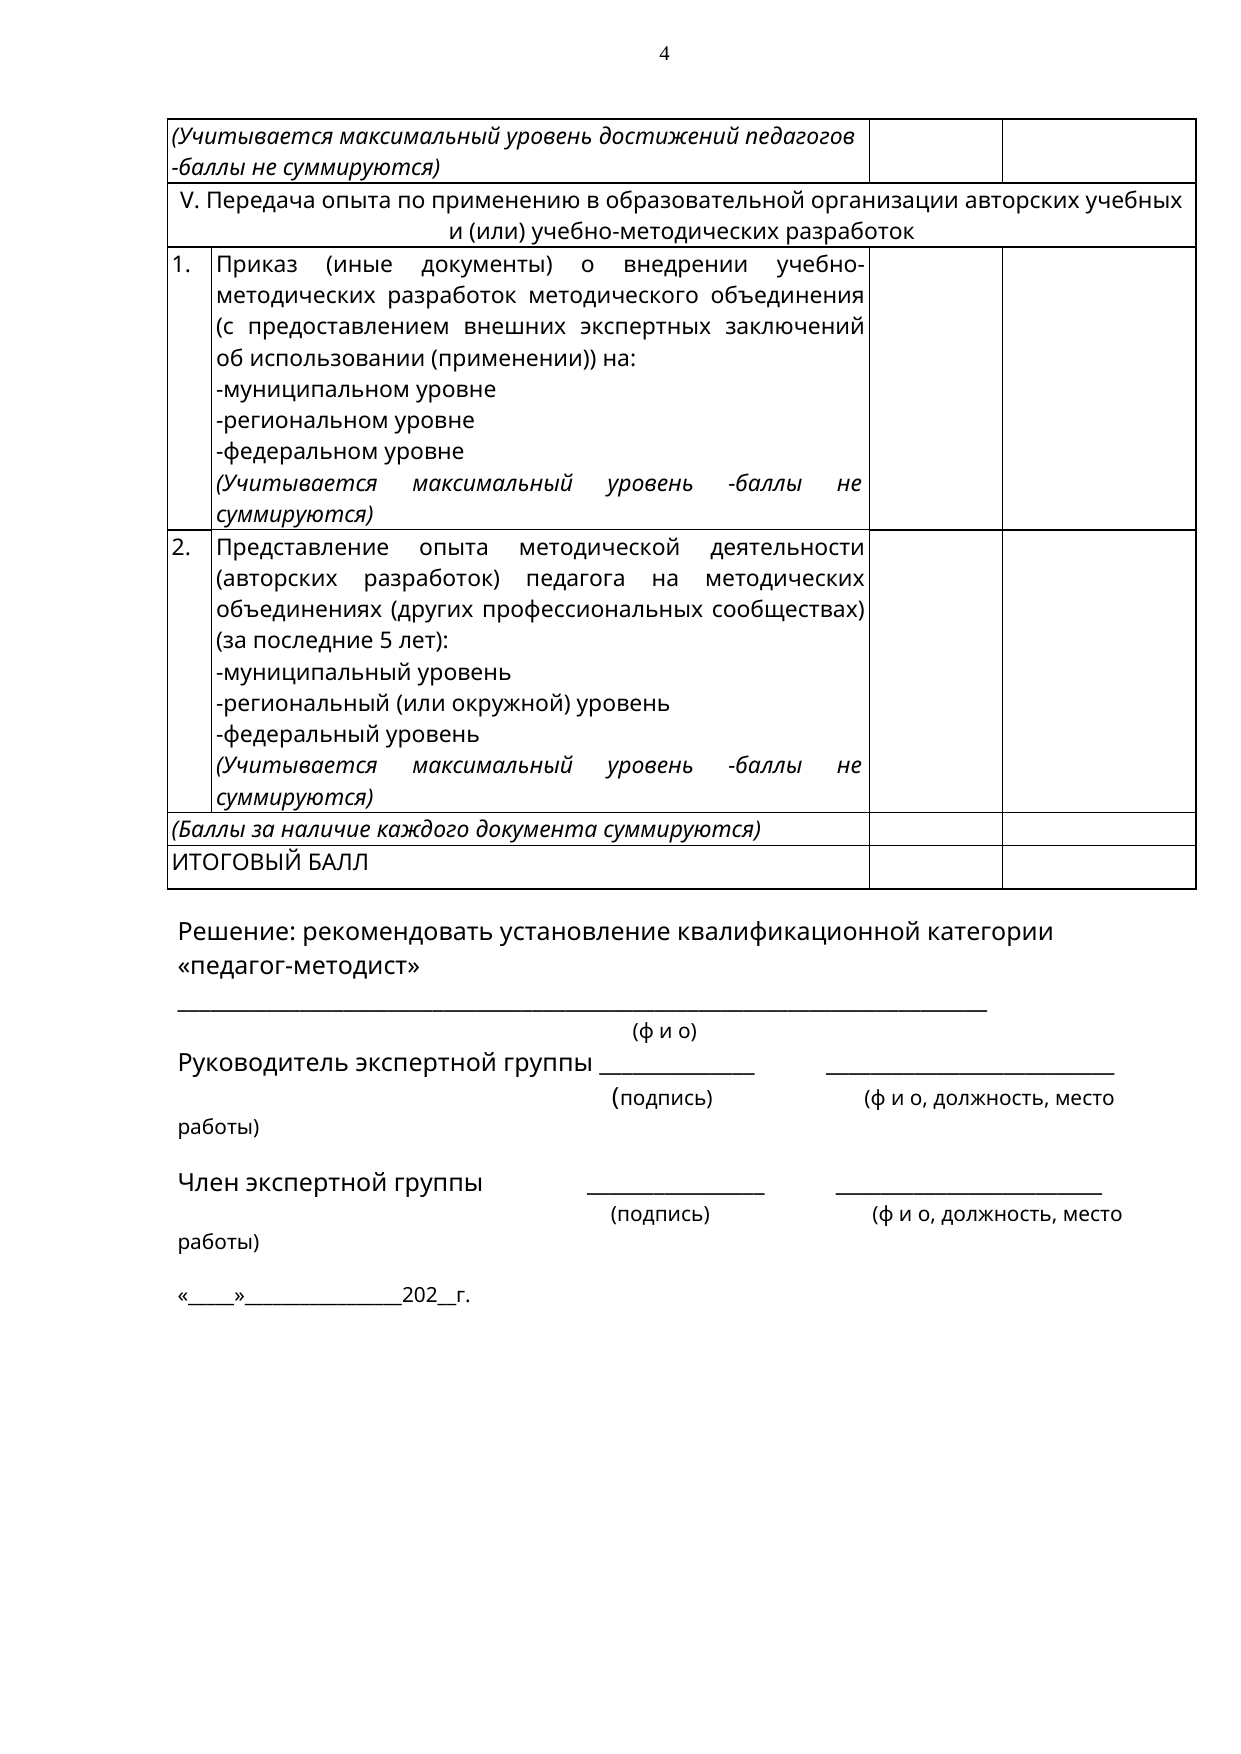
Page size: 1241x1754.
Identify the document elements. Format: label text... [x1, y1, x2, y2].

table_cell 1. [168, 248, 211, 529]
text (подпись) (ф и о, должность, место работы) [177, 1199, 1152, 1256]
table_cell [870, 531, 1002, 812]
table_cell [1003, 248, 1195, 529]
table_cell (Баллы за наличие каждого документа суммируются) [168, 813, 869, 845]
text Член экспертной группы ________________ ________________________ [177, 1165, 1152, 1199]
table_cell [870, 120, 1002, 182]
table_cell [870, 846, 1002, 888]
table_cell [870, 248, 1002, 529]
table_cell [1003, 120, 1195, 182]
text (ф и о) [177, 1016, 1152, 1044]
table_cell Представление опыта методической деятельности (авторских разработок) педагога на методических объединениях (других профессиональных сообществах) (за последние 5 лет): -муниципальный уровень -региональный (или окружной) уровень -федеральный уровень (Учитывается максимальный уровень -баллы не суммируются) [212, 530, 869, 812]
table_cell [1003, 846, 1195, 888]
table_cell [998, 813, 1002, 845]
table_cell Приказ (иные документы) о внедрении учебно-методических разработок методического объединения (с предоставлением внешних экспертных заключений об использовании (применении)) на: -муниципальном уровне -региональном уровне -федеральном уровне (Учитывается максимальный уровень -баллы не суммируются) [212, 248, 869, 529]
table_cell ИТОГОВЫЙ БАЛЛ [168, 846, 869, 888]
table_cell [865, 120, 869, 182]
text Решение: рекомендовать установление квалификационной категории «педагог-методист» _________________________________________________________________________ [177, 914, 1152, 1016]
table_cell [1003, 531, 1195, 812]
text «_____»_________________202__г. [177, 1280, 1152, 1308]
text Руководитель экспертной группы ______________ __________________________ [177, 1044, 1152, 1078]
text (подпись) (ф и о, должность, место работы) [177, 1078, 1152, 1141]
table_cell 2. [168, 531, 211, 812]
